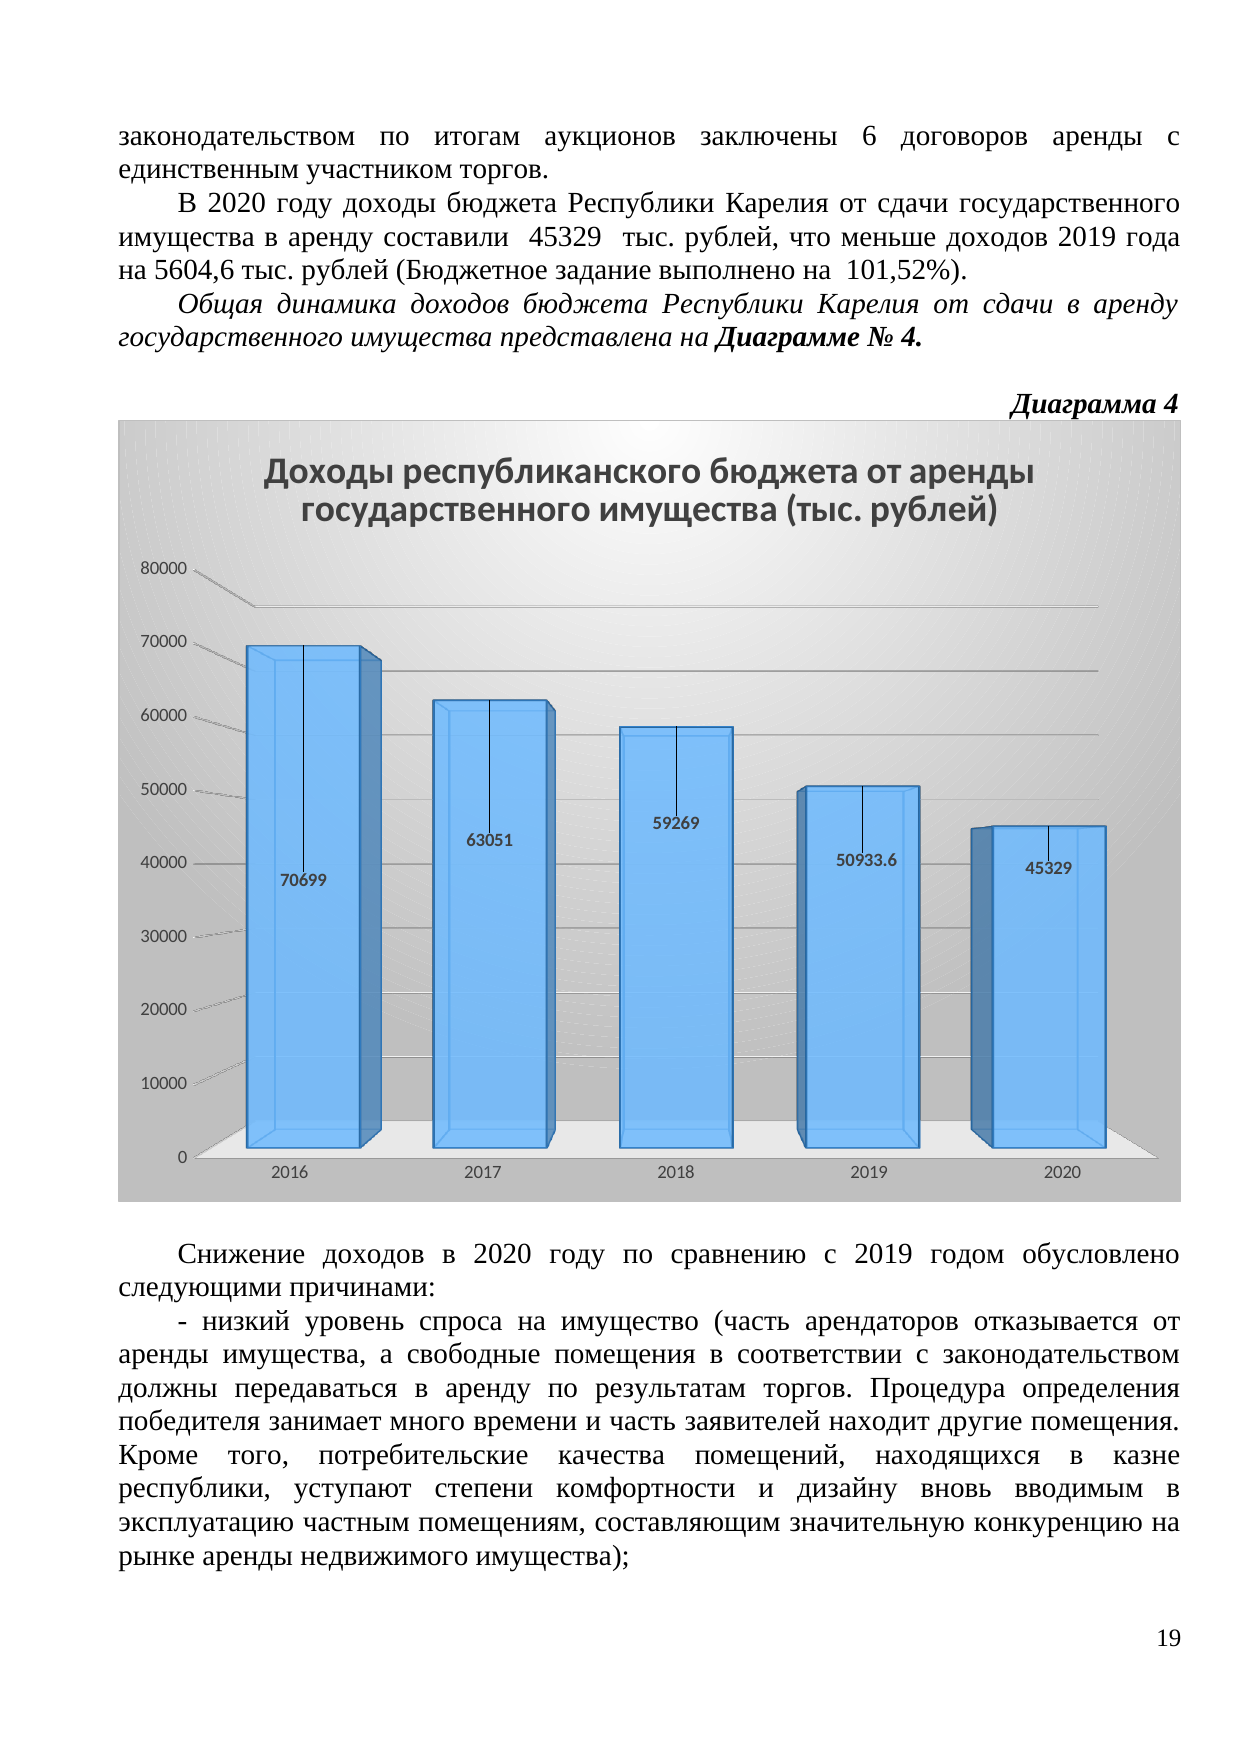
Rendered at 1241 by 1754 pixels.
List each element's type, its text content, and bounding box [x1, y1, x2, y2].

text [118, 118, 1181, 185]
text Диаграмма 4 [118, 386, 1181, 420]
text Снижение доходов в 2020 году по сравнению с 2019 годом обусловлено следующими причинами: [118, 1236, 1181, 1303]
text - низкий уровень спроса на имущество (часть арендаторов отказывается от аренды имущества, а свободные помещения в соответствии с законодательством должны передаваться в аренду по результатам торгов. Процедура определения победителя занимает много времени и часть заявителей находит другие помещения. Кроме того, потребительские качества помещений, находящихся в казне республики, уступают степени комфортности и дизайну вновь вводимым в эксплуатацию частным помещениям, составляющим значительную конкуренцию на рынке аренды недвижимого имущества); [118, 1303, 1181, 1571]
text Общая динамика доходов бюджета Республики Карелия от сдачи в аренду государственного имущества представлена на Диаграмме № 4. [118, 286, 1181, 353]
text В 2020 году доходы бюджета Республики Карелия от сдачи государственного имущества в аренду составили 45329 тыс. рублей, что меньше доходов 2019 года на 5604,6 тыс. рублей (Бюджетное задание выполнено на 101,52%). [118, 185, 1181, 286]
